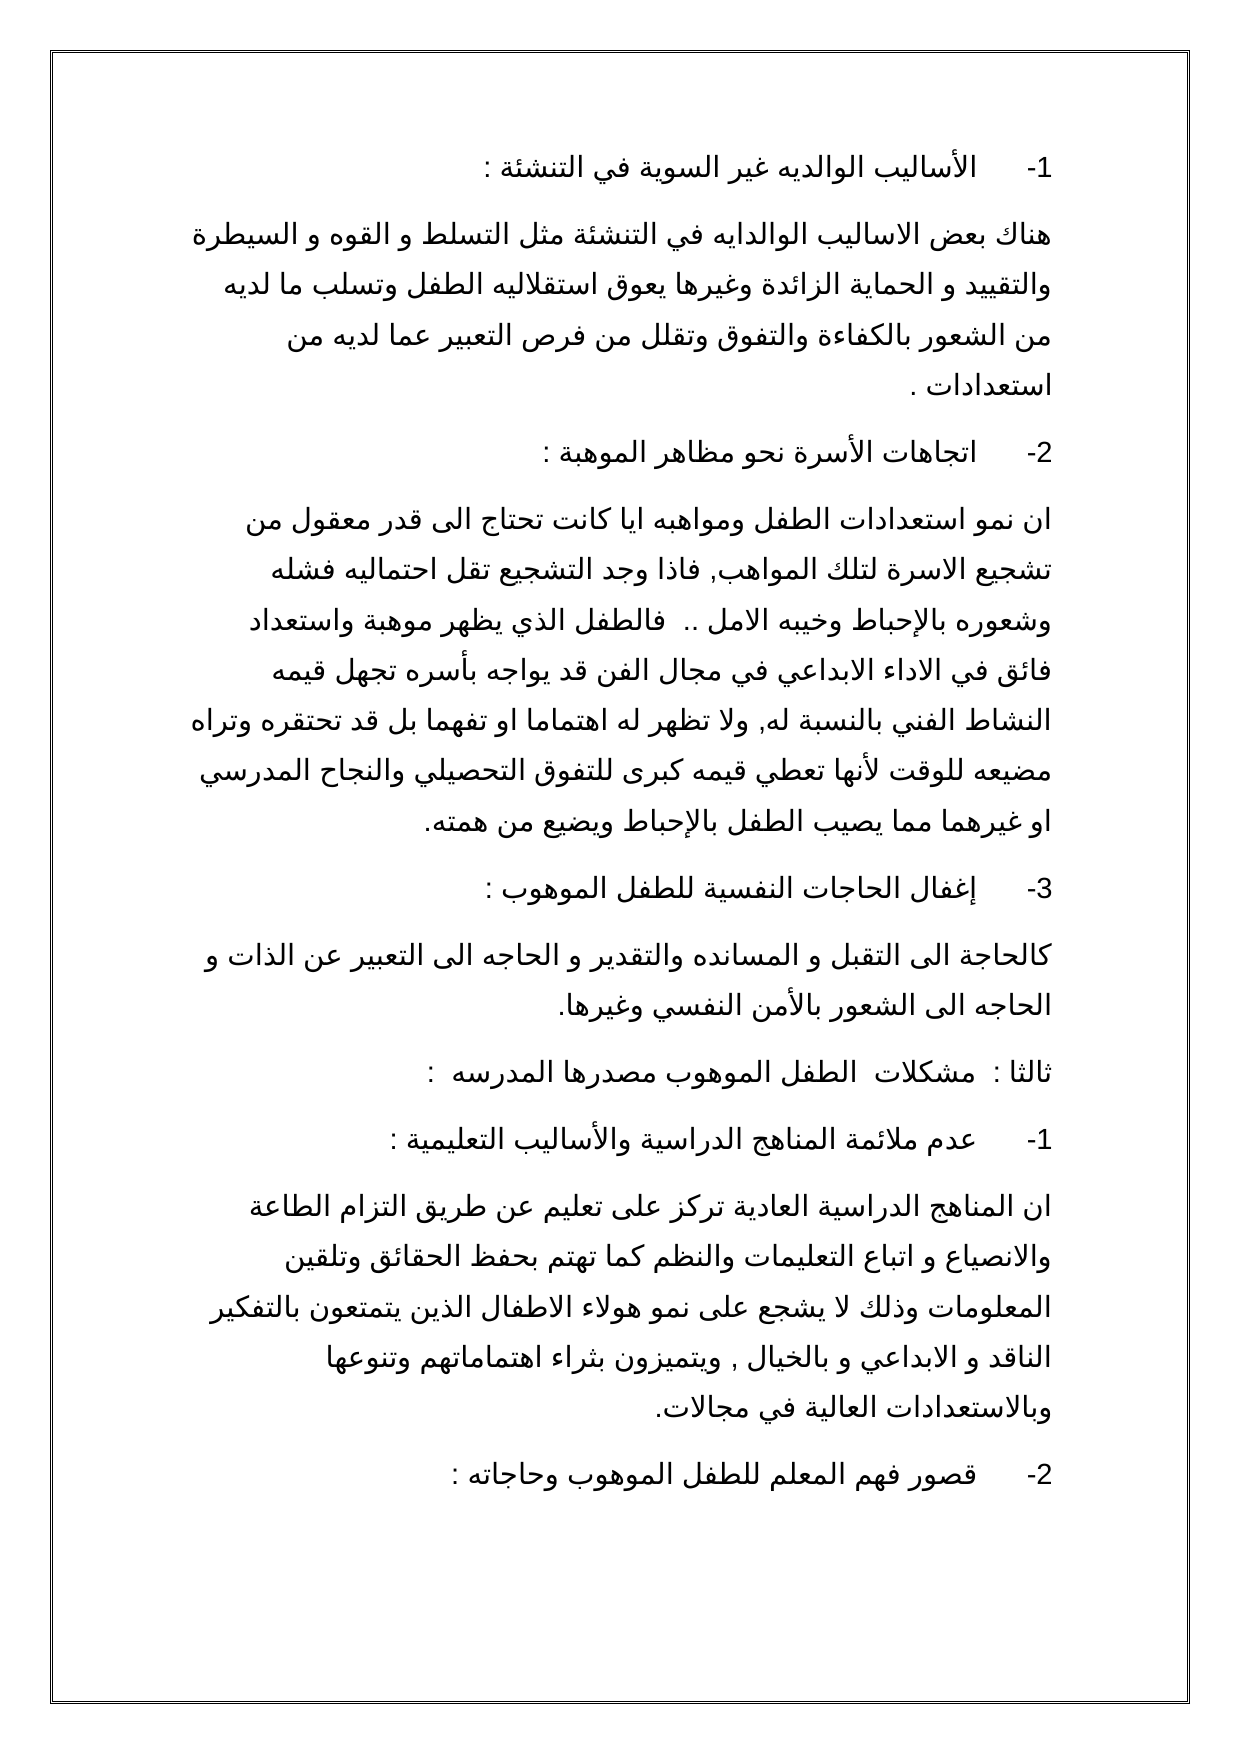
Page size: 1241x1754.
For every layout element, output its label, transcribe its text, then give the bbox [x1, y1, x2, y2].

text ان نمو استعدادات الطفل ومواهبه ايا كانت تحتاج الى قدر معقول من تشجيع الاسرة لتلك المواهب, فاذا وجد التشجيع تقل احتماليه فشله وشعوره بالإحباط وخيبه الامل .. فالطفل الذي يظهر موهبة واستعداد فائق في الاداء الابداعي في مجال الفن قد يواجه بأسره تجهل قيمه النشاط الفني بالنسبة له, ولا تظهر له اهتماما او تفهما بل قد تحتقره وتراه مضيعه للوقت لأنها تعطي قيمه كبرى للتفوق التحصيلي والنجاح المدرسي او غيرهما مما يصيب الطفل بالإحباط ويضيع من همته. [187, 502, 1053, 837]
text هناك بعض الاساليب الوالدايه في التنشئة مثل التسلط و القوه و السيطرة والتقييد و الحماية الزائدة وغيرها يعوق استقلاليه الطفل وتسلب ما لديه من الشعور بالكفاءة والتفوق وتقلل من فرص التعبير عما لديه من استعدادات . [187, 217, 1053, 401]
text 2- قصور فهم المعلم للطفل الموهوب وحاجاته : [187, 1457, 1053, 1491]
text كالحاجة الى التقبل و المسانده والتقدير و الحاجه الى التعبير عن الذات و الحاجه الى الشعور بالأمن النفسي وغيرها. [187, 938, 1053, 1022]
text 1- الأساليب الوالديه غير السوية في التنشئة : [187, 150, 1053, 183]
text 3- إغفال الحاجات النفسية للطفل الموهوب : [187, 871, 1053, 904]
text 1- عدم ملائمة المناهج الدراسية والأساليب التعليمية : [187, 1122, 1053, 1156]
text 2- اتجاهات الأسرة نحو مظاهر الموهبة : [187, 435, 1053, 468]
text ان المناهج الدراسية العادية تركز على تعليم عن طريق التزام الطاعة والانصياع و اتباع التعليمات والنظم كما تهتم بحفظ الحقائق وتلقين المعلومات وذلك لا يشجع على نمو هولاء الاطفال الذين يتمتعون بالتفكير الناقد و الابداعي و بالخيال , ويتميزون بثراء اهتماماتهم وتنوعها وبالاستعدادات العالية في مجالات. [187, 1189, 1053, 1424]
text ثالثا : مشكلات الطفل الموهوب مصدرها المدرسه : [187, 1055, 1053, 1088]
